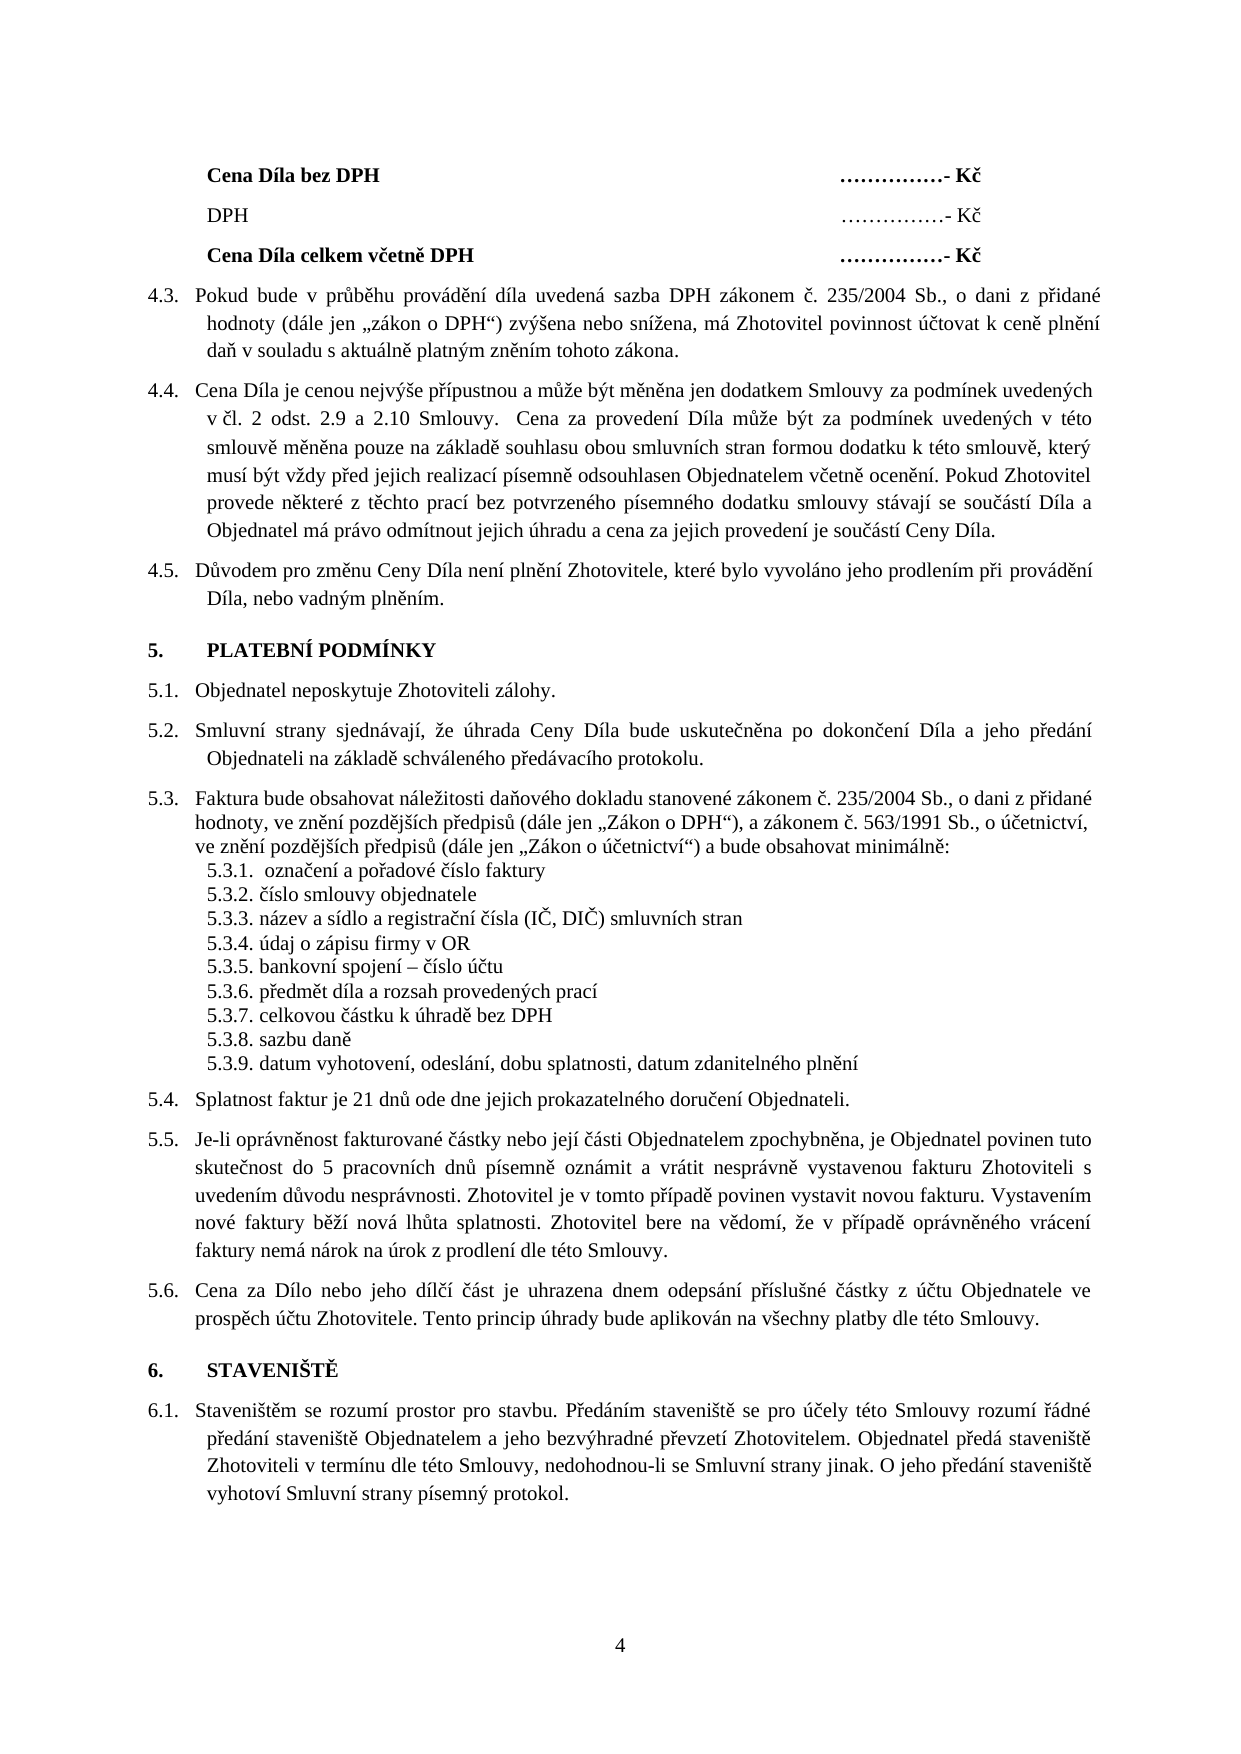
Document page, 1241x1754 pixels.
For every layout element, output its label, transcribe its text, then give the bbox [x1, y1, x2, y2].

text Cena Díla celkem včetně DPH ……………- Kč [207, 243, 1088, 267]
list STAVENIŠTĚ [148, 1358, 1093, 1382]
list číslo smlouvy objednatele [207, 882, 1093, 906]
list Cena Díla je cenou nejvýše přípustnou a může být měněna jen dodatkem Smlouvy za podmínek uvedených v čl. 2 odst. 2.9 a 2.10 Smlouvy. Cena za provedení Díla může být za podmínek uvedených v této smlouvě měněna pouze na základě souhlasu obou smluvních stran formou dodatku k této smlouvě, který musí být vždy před jejich realizací písemně odsouhlasen Objednatelem včetně ocenění. Pokud Zhotovitel provede některé z těchto prací bez potvrzeného písemného dodatku smlouvy stávají se součástí Díla a Objednatel má právo odmítnout jejich úhradu a cena za jejich provedení je součástí Ceny Díla. [148, 378, 1093, 542]
list údaj o zápisu firmy v OR [207, 930, 1093, 954]
list označení a pořadové číslo faktury [207, 858, 1093, 882]
list Důvodem pro změnu Ceny Díla není plnění Zhotovitele, které bylo vyvoláno jeho prodlením při provádění Díla, nebo vadným plněním. [148, 558, 1093, 609]
list bankovní spojení – číslo účtu [207, 954, 1093, 978]
text Cena Díla bez DPH ……………- Kč [207, 162, 1088, 187]
list Splatnost faktur je 21 dnů ode dne jejich prokazatelného doručení Objednateli. [148, 1087, 1093, 1111]
list datum vyhotovení, odeslání, dobu splatnosti, datum zdanitelného plnění [207, 1051, 1093, 1075]
list Faktura bude obsahovat náležitosti daňového dokladu stanovené zákonem č. 235/2004 Sb., o dani z přidané hodnoty, ve znění pozdějších předpisů (dále jen „Zákon o DPH“), a zákonem č. 563/1991 Sb., o účetnictví, ve znění pozdějších předpisů (dále jen „Zákon o účetnictví“) a bude obsahovat minimálně: [148, 786, 1093, 858]
list Pokud bude v průběhu provádění díla uvedená sazba DPH zákonem č. 235/2004 Sb., o dani z přidané hodnoty (dále jen „zákon o DPH“) zvýšena nebo snížena, má Zhotovitel povinnost účtovat k ceně plnění daň v souladu s aktuálně platným zněním tohoto zákona. [148, 283, 1102, 362]
text DPH ……………- Kč [207, 203, 1088, 227]
list Cena za Dílo nebo jeho dílčí část je uhrazena dnem odepsání příslušné částky z účtu Objednatele ve prospěch účtu Zhotovitele. Tento princip úhrady bude aplikován na všechny platby dle této Smlouvy. [148, 1278, 1093, 1329]
list Smluvní strany sjednávají, že úhrada Ceny Díla bude uskutečněna po dokončení Díla a jeho předání Objednateli na základě schváleného předávacího protokolu. [148, 718, 1093, 770]
list celkovou částku k úhradě bez DPH [207, 1003, 1093, 1027]
list Staveništěm se rozumí prostor pro stavbu. Předáním staveniště se pro účely této Smlouvy rozumí řádné předání staveniště Objednatelem a jeho bezvýhradné převzetí Zhotovitelem. Objednatel předá staveniště Zhotoviteli v termínu dle této Smlouvy, nedohodnou-li se Smluvní strany jinak. O jeho předání staveniště vyhotoví Smluvní strany písemný protokol. [148, 1398, 1093, 1505]
list předmět díla a rozsah provedených prací [207, 978, 1093, 1003]
list PLATEBNÍ PODMÍNKY [148, 638, 1093, 662]
list Je-li oprávněnost fakturované částky nebo její části Objednatelem zpochybněna, je Objednatel povinen tuto skutečnost do 5 pracovních dnů písemně oznámit a vrátit nesprávně vystavenou fakturu Zhotoviteli s uvedením důvodu nesprávnosti. Zhotovitel je v tomto případě povinen vystavit novou fakturu. Vystavením nové faktury běží nová lhůta splatnosti. Zhotovitel bere na vědomí, že v případě oprávněného vrácení faktury nemá nárok na úrok z prodlení dle této Smlouvy. [148, 1127, 1093, 1262]
list název a sídlo a registrační čísla (IČ, DIČ) smluvních stran [207, 906, 1093, 930]
list sazbu daně [207, 1027, 1093, 1051]
list Objednatel neposkytuje Zhotoviteli zálohy. [148, 678, 1093, 702]
